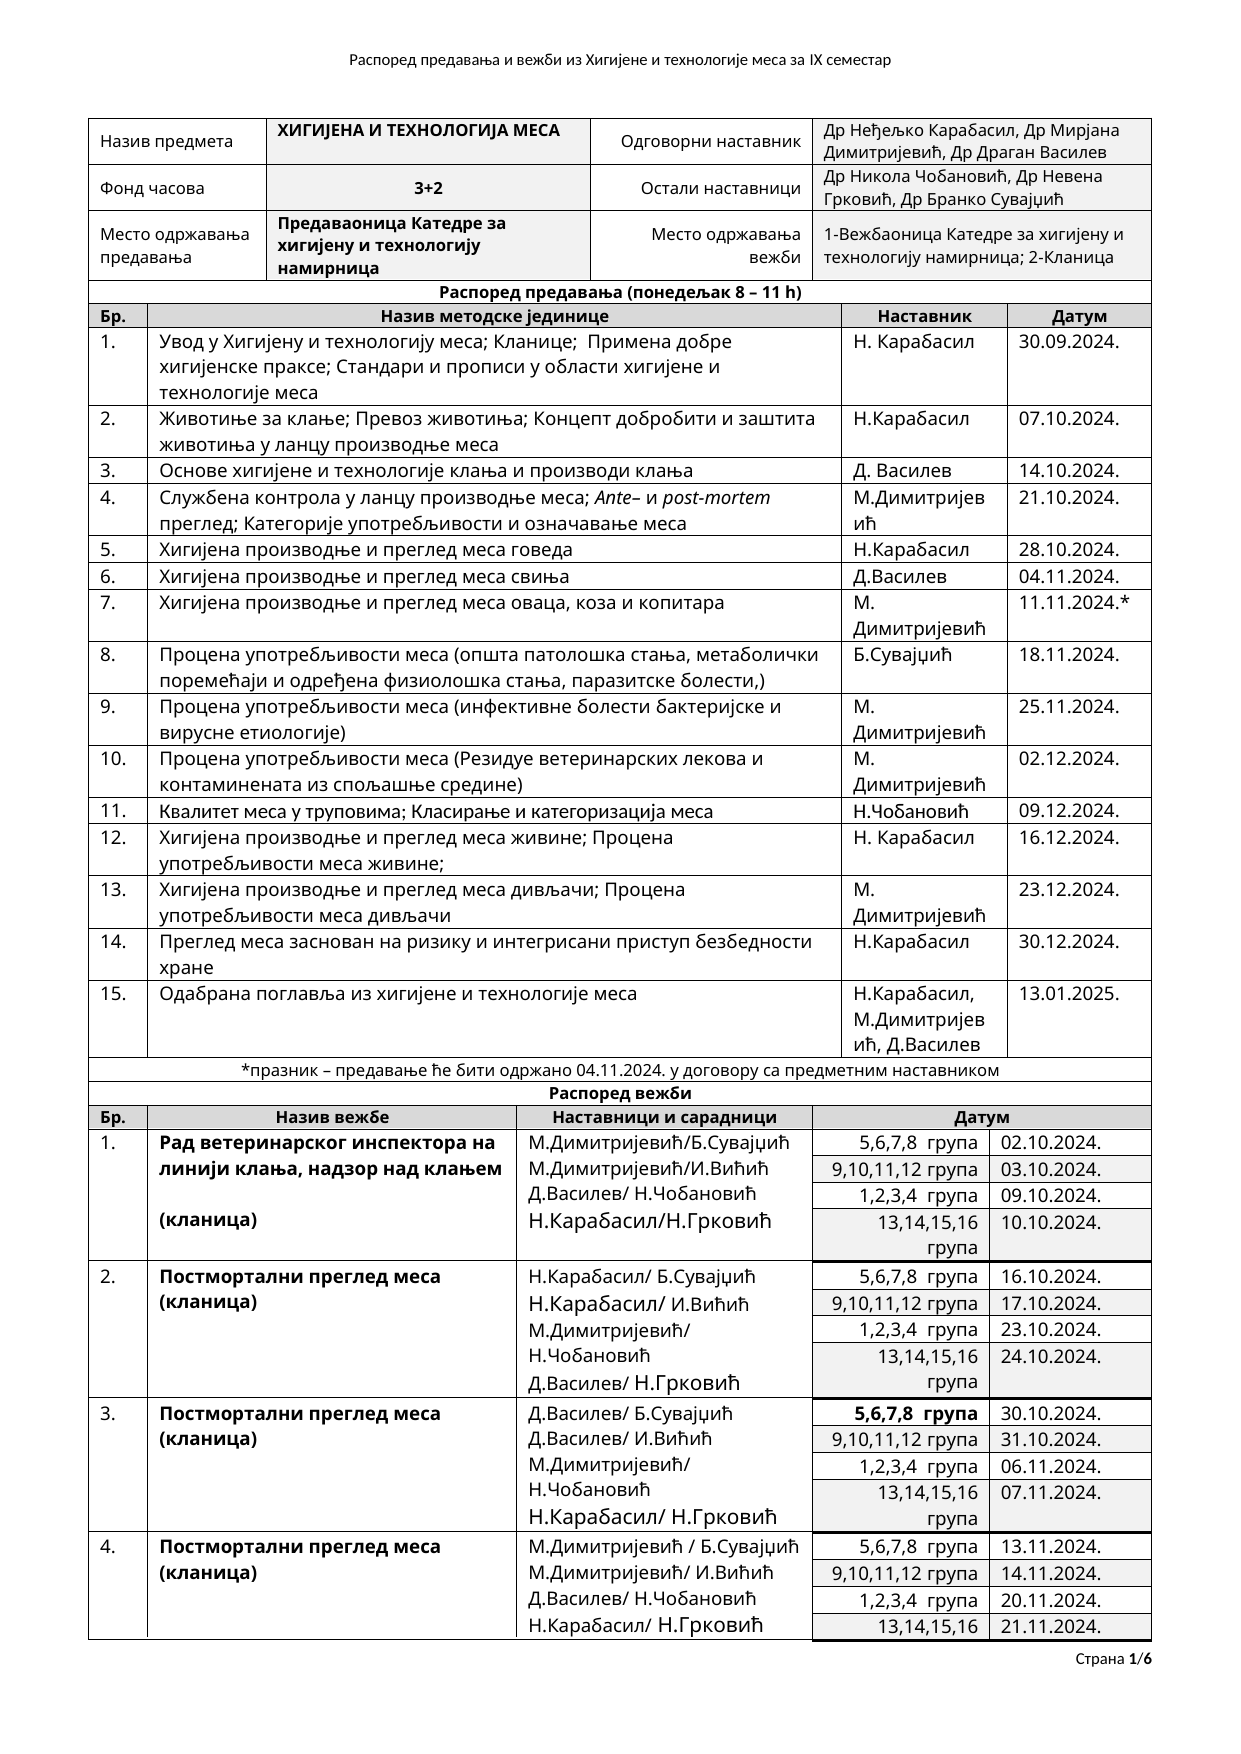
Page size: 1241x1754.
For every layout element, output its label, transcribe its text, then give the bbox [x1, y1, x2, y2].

table_cell Процена употребљивости меса (Резидуе ветеринарских лекова и контаминената из спољашње средине) [148, 746, 841, 797]
table_cell 23.12.2024. [1008, 876, 1151, 927]
table_cell Предаваоница Катедре за хигијену и технологију намирница [267, 211, 590, 279]
table_cell Рад ветеринарског инспектора на линији клања, надзор над клањем (кланица) [148, 1130, 516, 1260]
table_cell Бр. [89, 304, 147, 327]
table_cell 07.10.2024. [1008, 406, 1151, 457]
table_cell 07.11.2024. [990, 1480, 1151, 1531]
table_cell 09.12.2024. [1008, 798, 1151, 823]
table_cell 5. [89, 536, 147, 562]
table_cell 21.11.2024. [990, 1614, 1151, 1639]
table_cell Животиње за клање; Превоз животиња; Концепт добробити и заштита животиња у ланцу производње меса [148, 406, 841, 457]
table_cell 12. [89, 824, 147, 875]
table_cell Д.Василев/ Б.Сувајџић Д.Василев/ И.Вићић М.Димитријевић/ Н.Чобановић Н.Карабасил/ Н.Грковић [517, 1398, 812, 1531]
table_cell 1-Вежбаоница Катедре за хигијену и технологију намирница; 2-Кланица [813, 211, 1151, 279]
table_cell 2. [89, 406, 147, 457]
table_cell 1. [89, 1130, 147, 1260]
table_cell 5,6,7,8 група [813, 1263, 989, 1289]
table_cell 8. [89, 642, 147, 693]
table_cell 30.12.2024. [1008, 929, 1151, 979]
table_cell 30.09.2024. [1008, 328, 1151, 404]
table_cell Н.Карабасил/ Б.Сувајџић Н.Карабасил/ И.Вићић М.Димитријевић/ Н.Чобановић Д.Василев/ Н.Грковић [517, 1261, 812, 1397]
table_cell Место одржавања вежби [591, 211, 812, 279]
table_cell 10.10.2024. [990, 1209, 1151, 1260]
table_cell 11.11.2024.* [1008, 590, 1151, 641]
table_cell 21.10.2024. [1008, 484, 1151, 535]
table_cell 9,10,11,12 група [813, 1560, 989, 1586]
table_cell Одабрана поглавља из хигијене и технологије меса [148, 981, 841, 1057]
table_cell 9,10,11,12 група [813, 1156, 989, 1182]
table_cell 20.11.2024. [990, 1587, 1151, 1612]
table_cell Квалитет меса у труповима; Класирање и категоризација меса [148, 798, 841, 823]
table_cell Н. Карабасил [842, 824, 1007, 875]
table_cell 3. [89, 458, 147, 483]
table_cell Наставници и сарадници [517, 1106, 812, 1128]
table_cell Н.Карабасил [842, 929, 1007, 979]
table_cell 28.10.2024. [1008, 536, 1151, 562]
table_cell Б.Сувајџић [842, 642, 1007, 693]
table_cell Назив методске јединице [148, 304, 841, 327]
table_cell Хигијена производње и преглед меса говеда [148, 536, 841, 562]
table_header Др Неђељко Карабасил, Др Мирјана Димитријевић, Др Драган Василев [813, 119, 1151, 164]
table_cell Процена употребљивости меса (инфективне болести бактеријске и вирусне етиологије) [148, 694, 841, 745]
table_cell 13.01.2025. [1008, 981, 1151, 1057]
table_cell 04.11.2024. [1008, 563, 1151, 588]
table_cell 18.11.2024. [1008, 642, 1151, 693]
table_cell 4. [89, 484, 147, 535]
table_cell 13,14,15,16 група [813, 1480, 989, 1531]
table_cell М.Димитријевић / Б.Сувајџић М.Димитријевић/ И.Вићић Д.Василев/ Н.Чобановић Н.Карабасил/ Н.Грковић [517, 1532, 812, 1639]
table_cell Место одржавања предавања [89, 211, 266, 279]
table_cell 10. [89, 746, 147, 797]
table_cell 1. [89, 328, 147, 404]
table_cell 1,2,3,4 група [813, 1316, 989, 1342]
table_cell Процена употребљивости меса (општа патолошка стања, метаболички поремећаји и одређена физиолошка стања, паразитске болести,) [148, 642, 841, 693]
table_cell Постмортални преглед меса (кланица) [148, 1398, 516, 1531]
table_header Назив предмета [89, 119, 266, 164]
table_cell 25.11.2024. [1008, 694, 1151, 745]
table_cell Н.Чобановић [842, 798, 1007, 823]
table_cell Фонд часова [89, 165, 266, 210]
table_cell 5,6,7,8 група [813, 1130, 989, 1155]
table_cell Распоред предавања (понедељак 8 – 11 h) [89, 281, 1151, 303]
table_cell 09.10.2024. [990, 1183, 1151, 1208]
table_cell Д.Василев [842, 563, 1007, 588]
table_cell 1,2,3,4 група [813, 1453, 989, 1478]
table_cell Основе хигијене и технологије клања и производи клања [148, 458, 841, 483]
table_cell Назив вежбе [148, 1106, 516, 1128]
table_cell Постмортални преглед меса (кланица) [148, 1261, 516, 1397]
table_cell 17.10.2024. [990, 1290, 1151, 1315]
table_cell Н.Карабасил [842, 536, 1007, 562]
table_cell 6. [89, 563, 147, 588]
table_cell 03.10.2024. [990, 1156, 1151, 1182]
table_cell Остали наставници [591, 165, 812, 210]
table_cell 14. [89, 929, 147, 979]
table_cell 02.10.2024. [990, 1130, 1151, 1155]
table_cell 13. [89, 876, 147, 927]
table_cell 02.12.2024. [1008, 746, 1151, 797]
table_cell Датум [1008, 304, 1151, 327]
table_cell 30.10.2024. [990, 1400, 1151, 1425]
table_cell 3. [89, 1398, 147, 1531]
table_cell Хигијена производње и преглед меса свиња [148, 563, 841, 588]
table_cell 13,14,15,16 група [813, 1343, 989, 1397]
table_cell 1,2,3,4 група [813, 1587, 989, 1612]
table_cell 23.10.2024. [990, 1316, 1151, 1342]
table_cell 5,6,7,8 група [813, 1534, 989, 1559]
table_cell 14.10.2024. [1008, 458, 1151, 483]
table_cell Д. Василев [842, 458, 1007, 483]
table_cell М.Димитријевић/Б.Сувајџић М.Димитријевић/И.Вићић Д.Василев/ Н.Чобановић Н.Карабасил/Н.Грковић [517, 1130, 812, 1260]
table_header ХИГИЈЕНА И ТЕХНОЛОГИЈА МЕСА [267, 119, 590, 164]
table_cell 3+2 [267, 165, 590, 210]
table_cell Распоред вежби [89, 1082, 1151, 1105]
table_cell Постмортални преглед меса (кланица) [148, 1532, 517, 1639]
table_cell М. Димитријевић [842, 694, 1007, 745]
table_cell 13,14,15,16 група [813, 1209, 989, 1260]
table_cell Преглед меса заснован на ризику и интегрисани приступ безбедности хране [148, 929, 841, 979]
table_cell 9. [89, 694, 147, 745]
table_cell М. Димитријевић [842, 746, 1007, 797]
table_cell 4. [89, 1532, 148, 1639]
table_cell 1,2,3,4 група [813, 1183, 989, 1208]
table_cell 15. [89, 981, 147, 1057]
table_cell Датум [813, 1106, 1151, 1128]
table_cell М. Димитријевић [842, 876, 1007, 927]
table_cell 14.11.2024. [990, 1560, 1151, 1586]
table_cell Н.Карабасил [842, 406, 1007, 457]
table_cell *празник – предавање ће бити одржано 04.11.2024. у договору са предметним наставником [89, 1058, 1151, 1081]
table_cell 13.11.2024. [990, 1534, 1151, 1559]
table_cell Н.Карабасил, М.Димитријевић, Д.Василев [842, 981, 1007, 1057]
table_header Одговорни наставник [591, 119, 812, 164]
table_cell Бр. [89, 1106, 147, 1128]
table_cell 7. [89, 590, 147, 641]
table_cell Увод у Хигијену и технологију меса; Кланице; Примена добре хигијенске праксе; Стандари и прописи у области хигијене и технологије меса [148, 328, 841, 404]
table_cell 5,6,7,8 група [813, 1400, 989, 1425]
table_cell 9,10,11,12 група [813, 1426, 989, 1452]
table_cell Наставник [842, 304, 1007, 327]
table_cell Службена контрола у ланцу производње меса; Ante– и post-mortem преглед; Категорије употребљивости и означавање меса [148, 484, 841, 535]
table_cell 24.10.2024. [990, 1343, 1151, 1397]
table_cell 11. [89, 798, 147, 823]
table_cell 31.10.2024. [990, 1426, 1151, 1452]
table_cell Хигијена производње и преглед меса живине; Процена употребљивости меса живине; [148, 824, 841, 875]
table_cell М.Димитријевић [842, 484, 1007, 535]
table_cell 13,14,15,16 група [813, 1614, 989, 1639]
table_cell Др Никола Чобановић, Др Невена Грковић, Др Бранко Сувајџић [813, 165, 1151, 210]
table_cell 16.12.2024. [1008, 824, 1151, 875]
table_cell Хигијена производње и преглед меса оваца, коза и копитара [148, 590, 841, 641]
table_cell Н. Карабасил [842, 328, 1007, 404]
table_cell М. Димитријевић [842, 590, 1007, 641]
table_cell 2. [89, 1261, 147, 1397]
table_cell 06.11.2024. [990, 1453, 1151, 1478]
table_cell 9,10,11,12 група [813, 1290, 989, 1315]
table_cell Хигијена производње и преглед меса дивљачи; Процена употребљивости меса дивљачи [148, 876, 841, 927]
table_cell 16.10.2024. [990, 1263, 1151, 1289]
